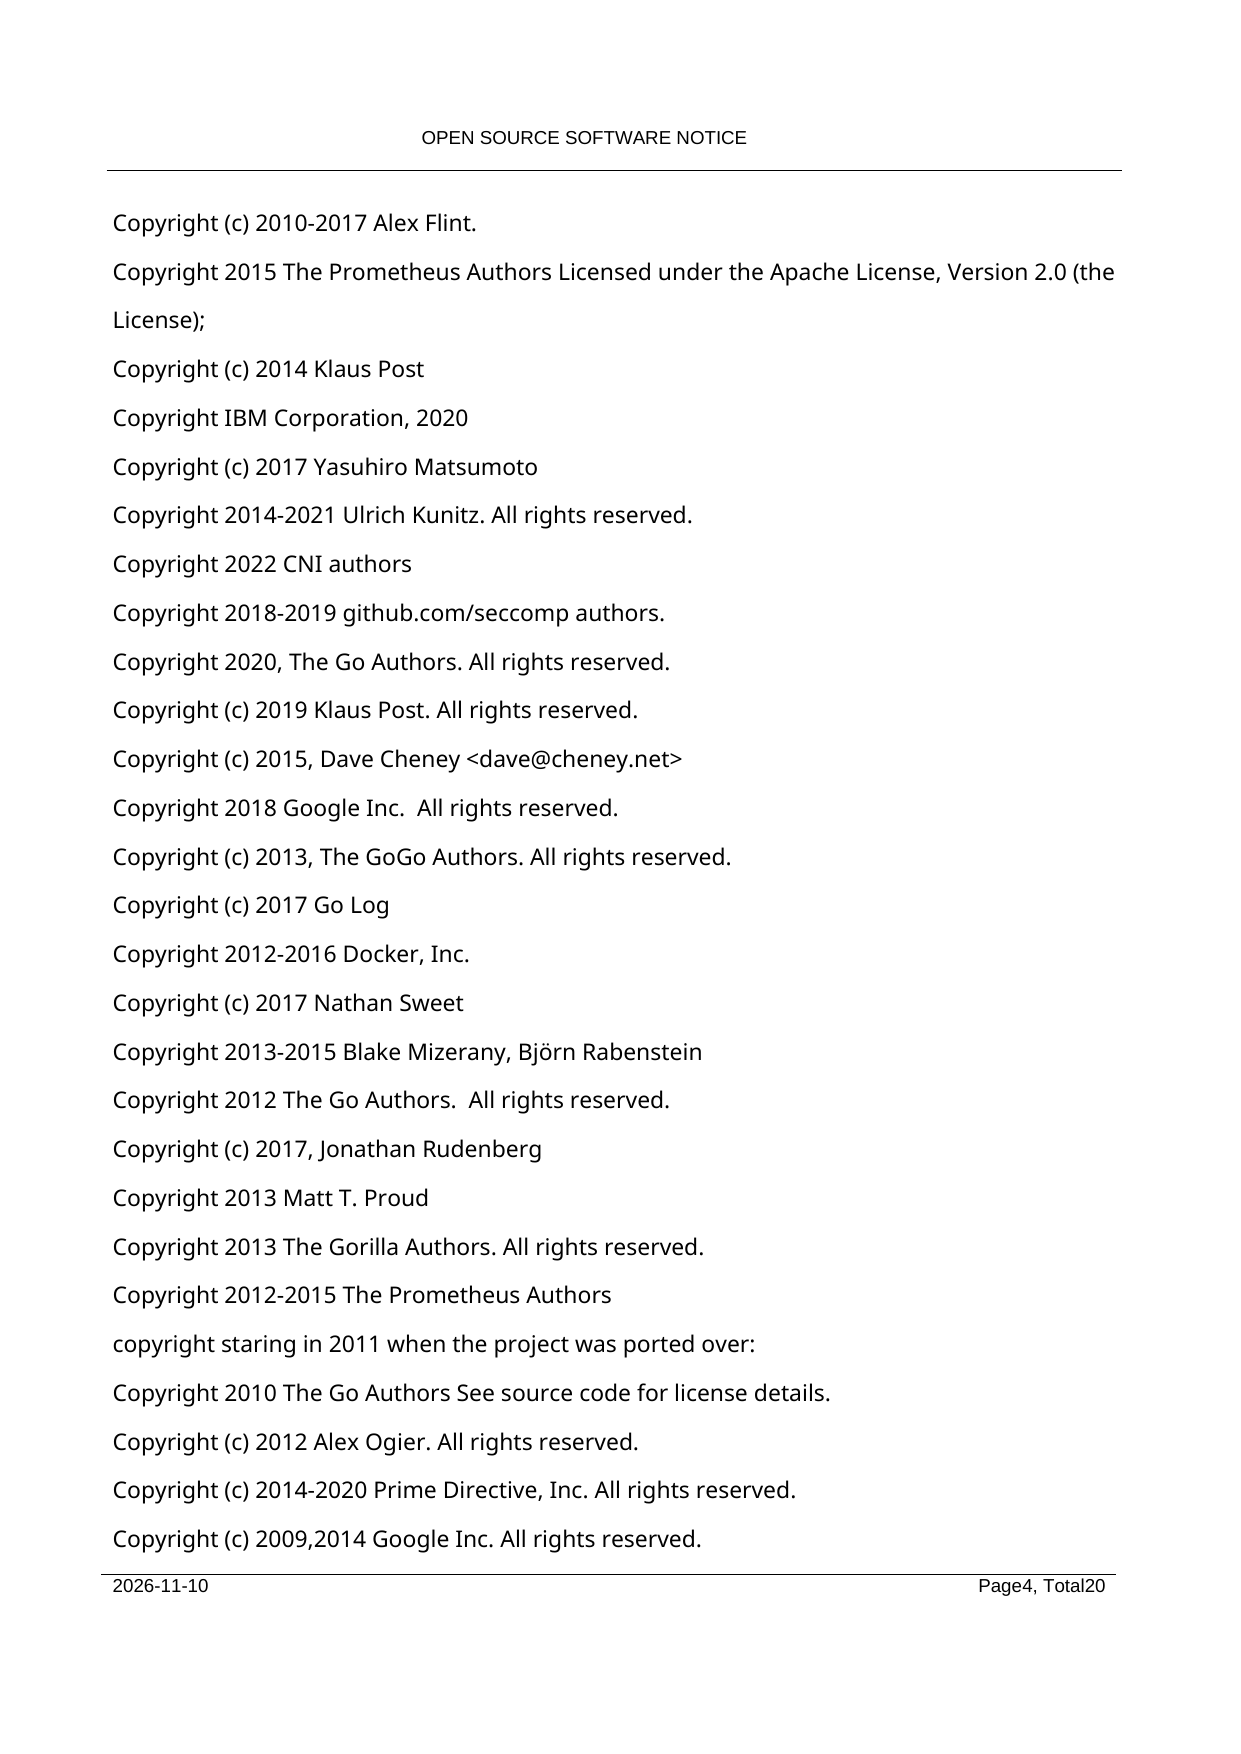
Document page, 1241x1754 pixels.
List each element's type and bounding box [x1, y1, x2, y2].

text [112, 206, 1128, 1555]
